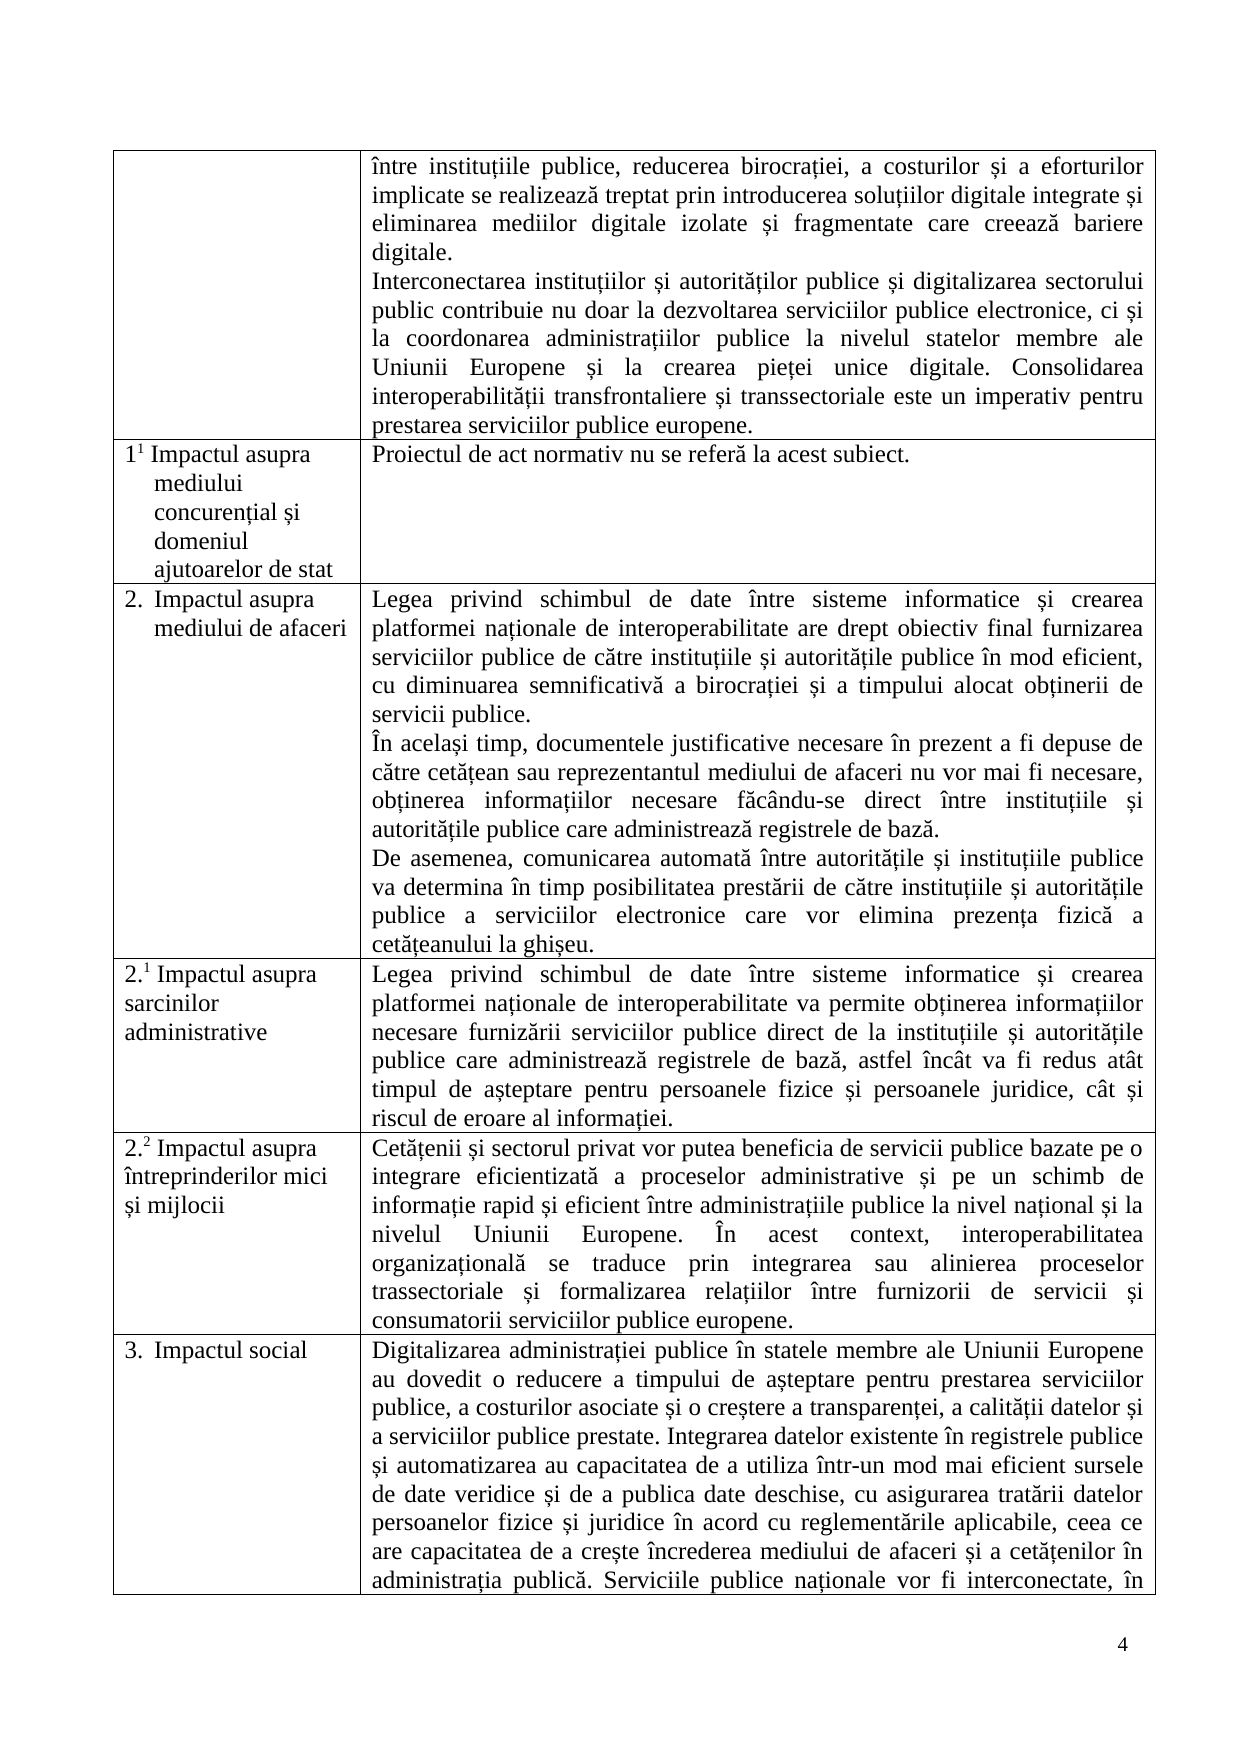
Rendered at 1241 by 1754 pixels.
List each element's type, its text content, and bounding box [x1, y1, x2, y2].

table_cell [114, 151, 360, 438]
table_cell Impactul social [114, 1335, 360, 1594]
table_cell Impactul asupra mediului de afaceri [114, 584, 360, 958]
table_cell Legea privind schimbul de date între sisteme informatice și crearea platformei naționale de interoperabilitate va permite obținerea informațiilor necesare furnizării serviciilor publice direct de la instituțiile și autoritățile publice care administrează registrele de bază, astfel încât va fi redus atât timpul de așteptare pentru persoanele fizice și persoanele juridice, cât și riscul de eroare al informației. [361, 959, 1155, 1132]
table_cell Proiectul de act normativ nu se referă la acest subiect. [361, 440, 1155, 583]
table_cell Legea privind schimbul de date între sisteme informatice și crearea platformei naționale de interoperabilitate are drept obiectiv final furnizarea serviciilor publice de către instituțiile și autoritățile publice în mod eficient, cu diminuarea semnificativă a birocrației și a timpului alocat obținerii de servicii publice. În același timp, documentele justificative necesare în prezent a fi depuse de către cetățean sau reprezentantul mediului de afaceri nu vor mai fi necesare, obținerea informațiilor necesare făcându-se direct între instituțiile și autoritățile publice care administrează registrele de bază. De asemenea, comunicarea automată între autoritățile și instituțiile publice va determina în timp posibilitatea prestării de către instituțiile și autoritățile publice a serviciilor electronice care vor elimina prezența fizică a cetățeanului la ghișeu. [361, 584, 1155, 958]
table_cell 2.1 Impactul asupra sarcinilor administrative [114, 959, 360, 1132]
table_cell 2.2 Impactul asupra întreprinderilor mici și mijlocii [114, 1133, 360, 1334]
table_cell 11 Impactul asupra mediului concurențial și domeniul ajutoarelor de stat [114, 440, 360, 583]
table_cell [361, 151, 1155, 438]
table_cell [361, 1335, 1155, 1594]
table_cell Cetățenii și sectorul privat vor putea beneficia de servicii publice bazate pe o integrare eficientizată a proceselor administrative și pe un schimb de informație rapid și eficient între administrațiile publice la nivel național și la nivelul Uniunii Europene. În acest context, interoperabilitatea organizațională se traduce prin integrarea sau alinierea proceselor trassectoriale și formalizarea relațiilor între furnizorii de servicii și consumatorii serviciilor publice europene. [361, 1133, 1155, 1334]
